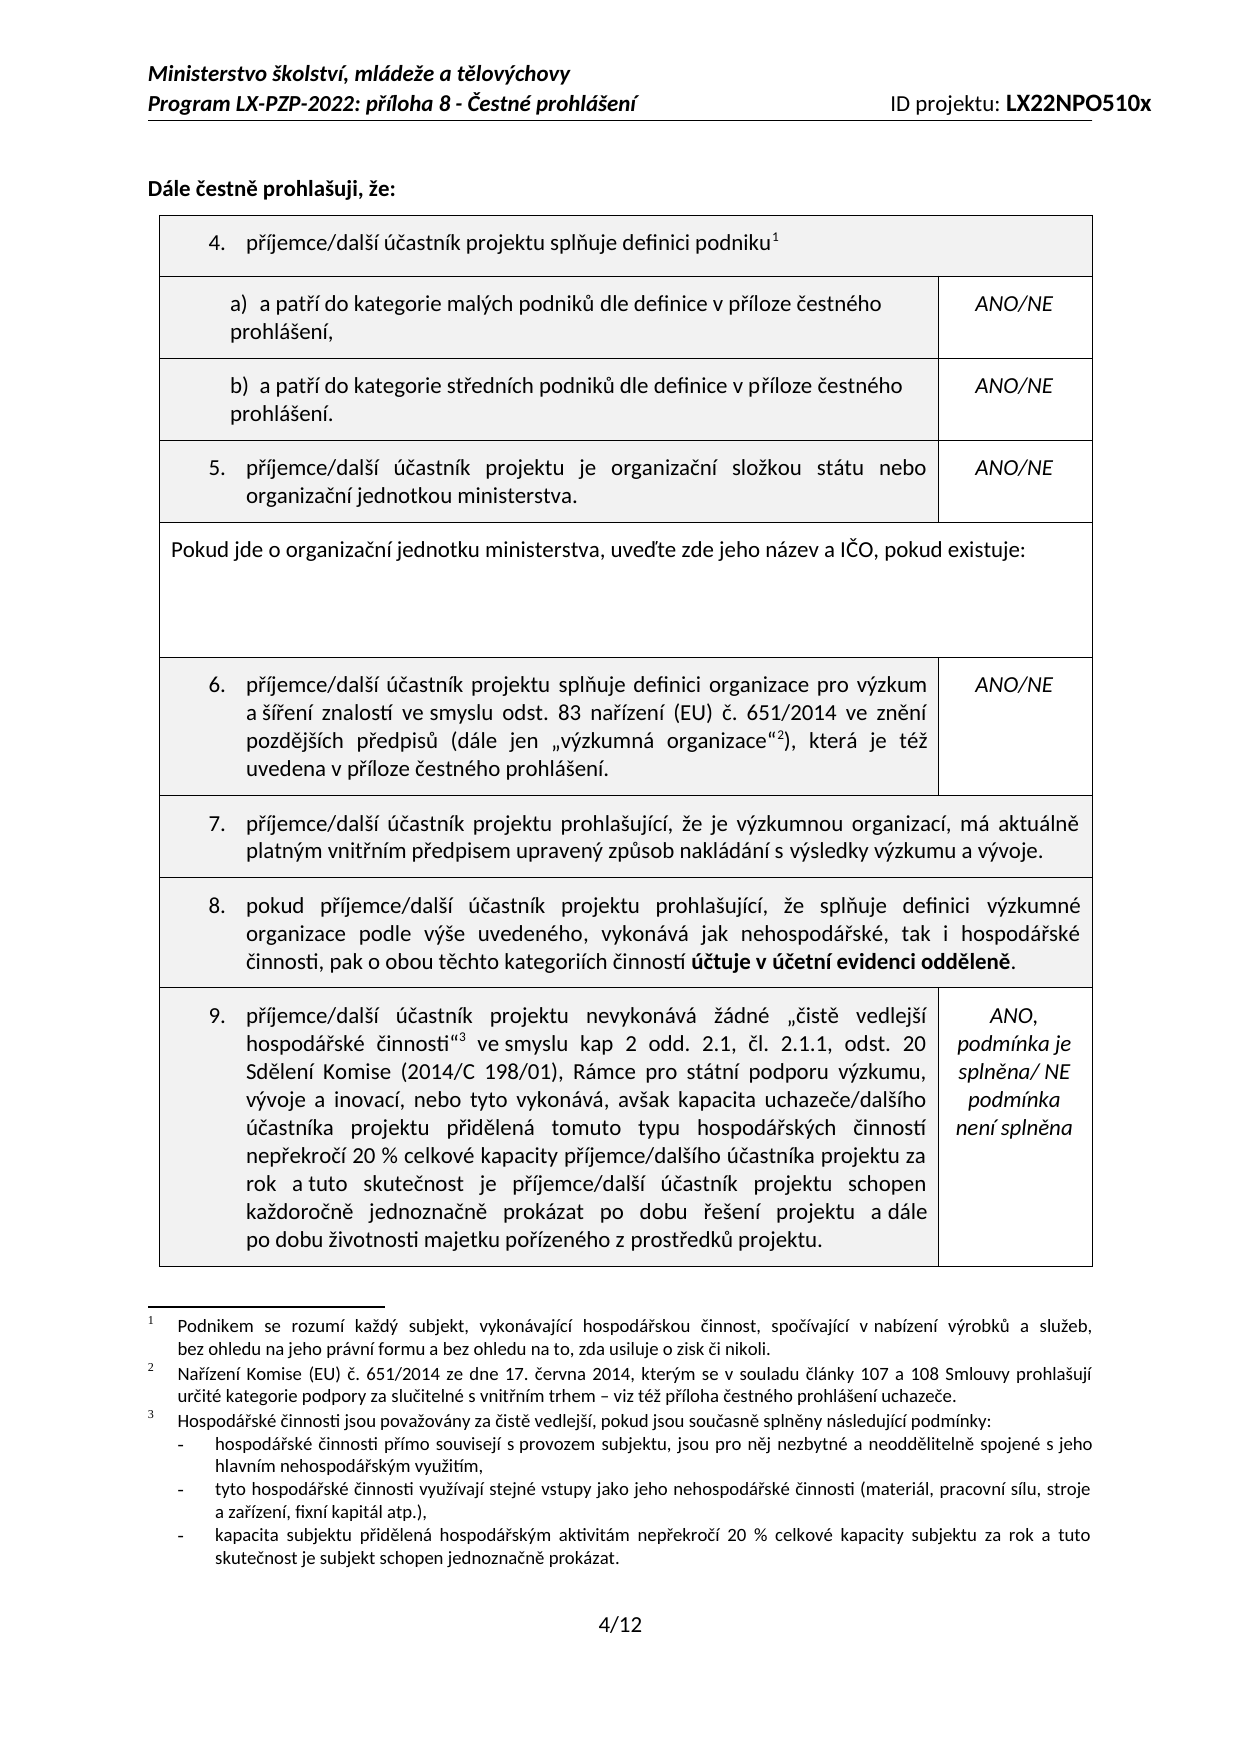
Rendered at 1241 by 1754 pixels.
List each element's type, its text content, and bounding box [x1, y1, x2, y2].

text Dále čestně prohlašuji, že: [148, 174, 1092, 202]
table_cell a patří do kategorie středních podniků dle definice v příloze čestného prohlášení. [160, 359, 938, 440]
table_cell příjemce/další účastník projektu splňuje definici organizace pro výzkum a šíření znalostí ve smyslu odst. 83 nařízení (EU) č. 651/2014 ve znění pozdějších předpisů (dále jen „výzkumná organizace“), která je též uvedena v příloze čestného prohlášení. [160, 658, 938, 795]
table_cell a patří do kategorie malých podniků dle definice v příloze čestného prohlášení, [160, 277, 938, 358]
table_cell Pokud jde o organizační jednotku ministerstva, uveďte zde jeho název a IČO, pokud existuje: [160, 523, 1092, 657]
table_cell příjemce/další účastník projektu prohlašující, že je výzkumnou organizací, má aktuálně platným vnitřním předpisem upravený způsob nakládání s výsledky výzkumu a vývoje. [160, 796, 1092, 877]
table_cell ANO, podmínka je splněna/ NE podmínka není splněna [939, 988, 1092, 1266]
table_cell ANO/NE [939, 658, 1092, 795]
table_cell příjemce/další účastník projektu nevykonává žádné „čistě vedlejší hospodářské činnosti“ ve smyslu kap 2 odd. 2.1, čl. 2.1.1, odst. 20 Sdělení Komise (2014/C 198/01), Rámce pro státní podporu výzkumu, vývoje a inovací, nebo tyto vykonává, avšak kapacita uchazeče/dalšího účastníka projektu přidělená tomuto typu hospodářských činností nepřekročí 20 % celkové kapacity příjemce/dalšího účastníka projektu za rok a tuto skutečnost je příjemce/další účastník projektu schopen každoročně jednoznačně prokázat po dobu řešení projektu a dále po dobu životnosti majetku pořízeného z prostředků projektu. [160, 988, 938, 1266]
table_cell ANO/NE [939, 359, 1092, 440]
table_cell příjemce/další účastník projektu je organizační složkou státu nebo organizační jednotkou ministerstva. [160, 441, 938, 522]
table_cell ANO/NE [939, 277, 1092, 358]
table_cell pokud příjemce/další účastník projektu prohlašující, že splňuje definici výzkumné organizace podle výše uvedeného, vykonává jak nehospodářské, tak i hospodářské činnosti, pak o obou těchto kategoriích činností účtuje v účetní evidenci odděleně. [160, 878, 1092, 987]
table_header příjemce/další účastník projektu splňuje definici podniku [160, 216, 1092, 276]
table_cell ANO/NE [939, 441, 1092, 522]
